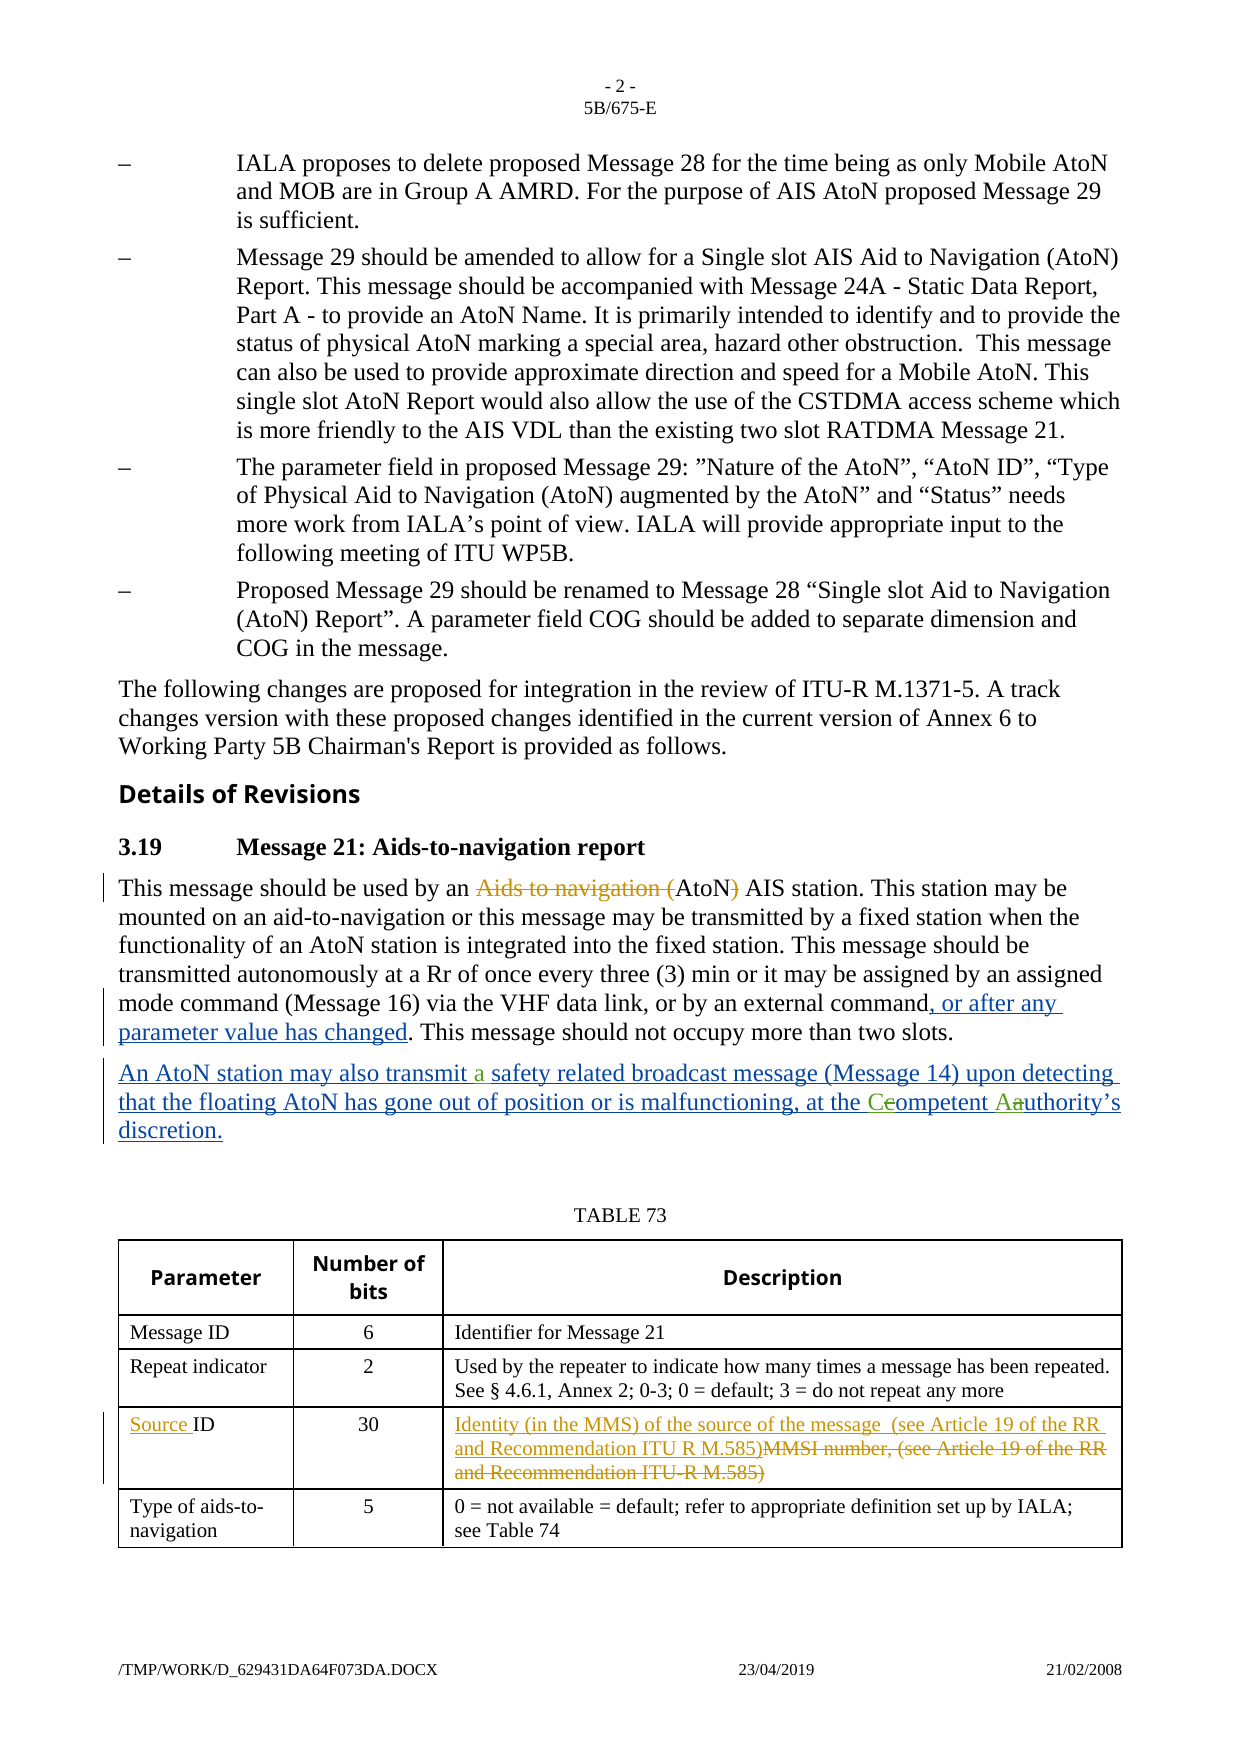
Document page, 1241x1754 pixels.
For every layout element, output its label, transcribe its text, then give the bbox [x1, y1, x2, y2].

text – Message 29 should be amended to allow for a Single slot AIS Aid to Navigation (AtoN) Report. This message should be accompanied with Message 24A - Static Data Report, Part A - to provide an AtoN Name. It is primarily intended to identify and to provide the status of physical AtoN marking a special area, hazard other obstruction. This message can also be used to provide approximate direction and speed for a Mobile AtoN. This single slot AtoN Report would also allow the use of the CSTDMA access scheme which is more friendly to the AIS VDL than the existing two slot RATDMA Message 21. [118, 242, 1122, 443]
text The following changes are proposed for integration in the review of ITU-R M.1371-5. A track changes version with these proposed changes identified in the current version of Annex 6 to Working Party 5B Chairman's Report is provided as follows. [118, 674, 1122, 760]
table_cell Type of aids-to-navigation [119, 1490, 293, 1546]
text TABLE 73 [118, 1203, 1122, 1227]
table_header Number of bits [294, 1241, 442, 1314]
subtitle Details of Revisions [118, 777, 1122, 811]
subtitle 3.19 Message 21: Aids-to-navigation report [118, 832, 1122, 861]
text – IALA proposes to delete proposed Message 28 for the time being as only Mobile AtoN and MOB are in Group A AMRD. For the purpose of AIS AtoN proposed Message 29 is sufficient. [118, 148, 1122, 234]
text – Proposed Message 29 should be renamed to Message 28 “Single slot Aid to Navigation (AtoN) Report”. A parameter field COG should be added to separate dimension and COG in the message. [118, 575, 1122, 661]
table_cell 6 [294, 1316, 442, 1348]
table_header Parameter [119, 1241, 293, 1314]
table_cell Identifier for Message 21 [444, 1316, 1121, 1348]
text This message should be used by an AtoN AIS station. This station may be mounted on an aid-to-navigation or this message may be transmitted by a fixed station when the functionality of an AtoN station is integrated into the fixed station. This message should be transmitted autonomously at a Rr of once every three (3) min or it may be assigned by an assigned mode command (Message 16) via the VHF data link, or by an external command. This message should not occupy more than two slots. [118, 873, 1122, 1046]
table_cell 30 [294, 1408, 442, 1488]
table_cell Message ID [119, 1316, 293, 1348]
text – The parameter field in proposed Message 29: ”Nature of the AtoN”, “AtoN ID”, “Type of Physical Aid to Navigation (AtoN) augmented by the AtoN” and “Status” needs more work from IALA’s point of view. IALA will provide appropriate input to the following meeting of ITU WP5B. [118, 452, 1122, 567]
table_cell 2 [294, 1350, 442, 1406]
table_header Description [444, 1241, 1121, 1314]
table_cell [444, 1408, 1121, 1488]
table_cell 5 [294, 1490, 442, 1546]
table_cell ID [119, 1408, 293, 1488]
table_cell Used by the repeater to indicate how many times a message has been repeated. See § 4.6.1, Annex 2; 0-3; 0 = default; 3 = do not repeat any more [444, 1350, 1121, 1406]
table_cell Repeat indicator [119, 1350, 293, 1406]
table_cell 0 = not available = default; refer to appropriate definition set up by IALA; see Table 74 [444, 1490, 1121, 1546]
